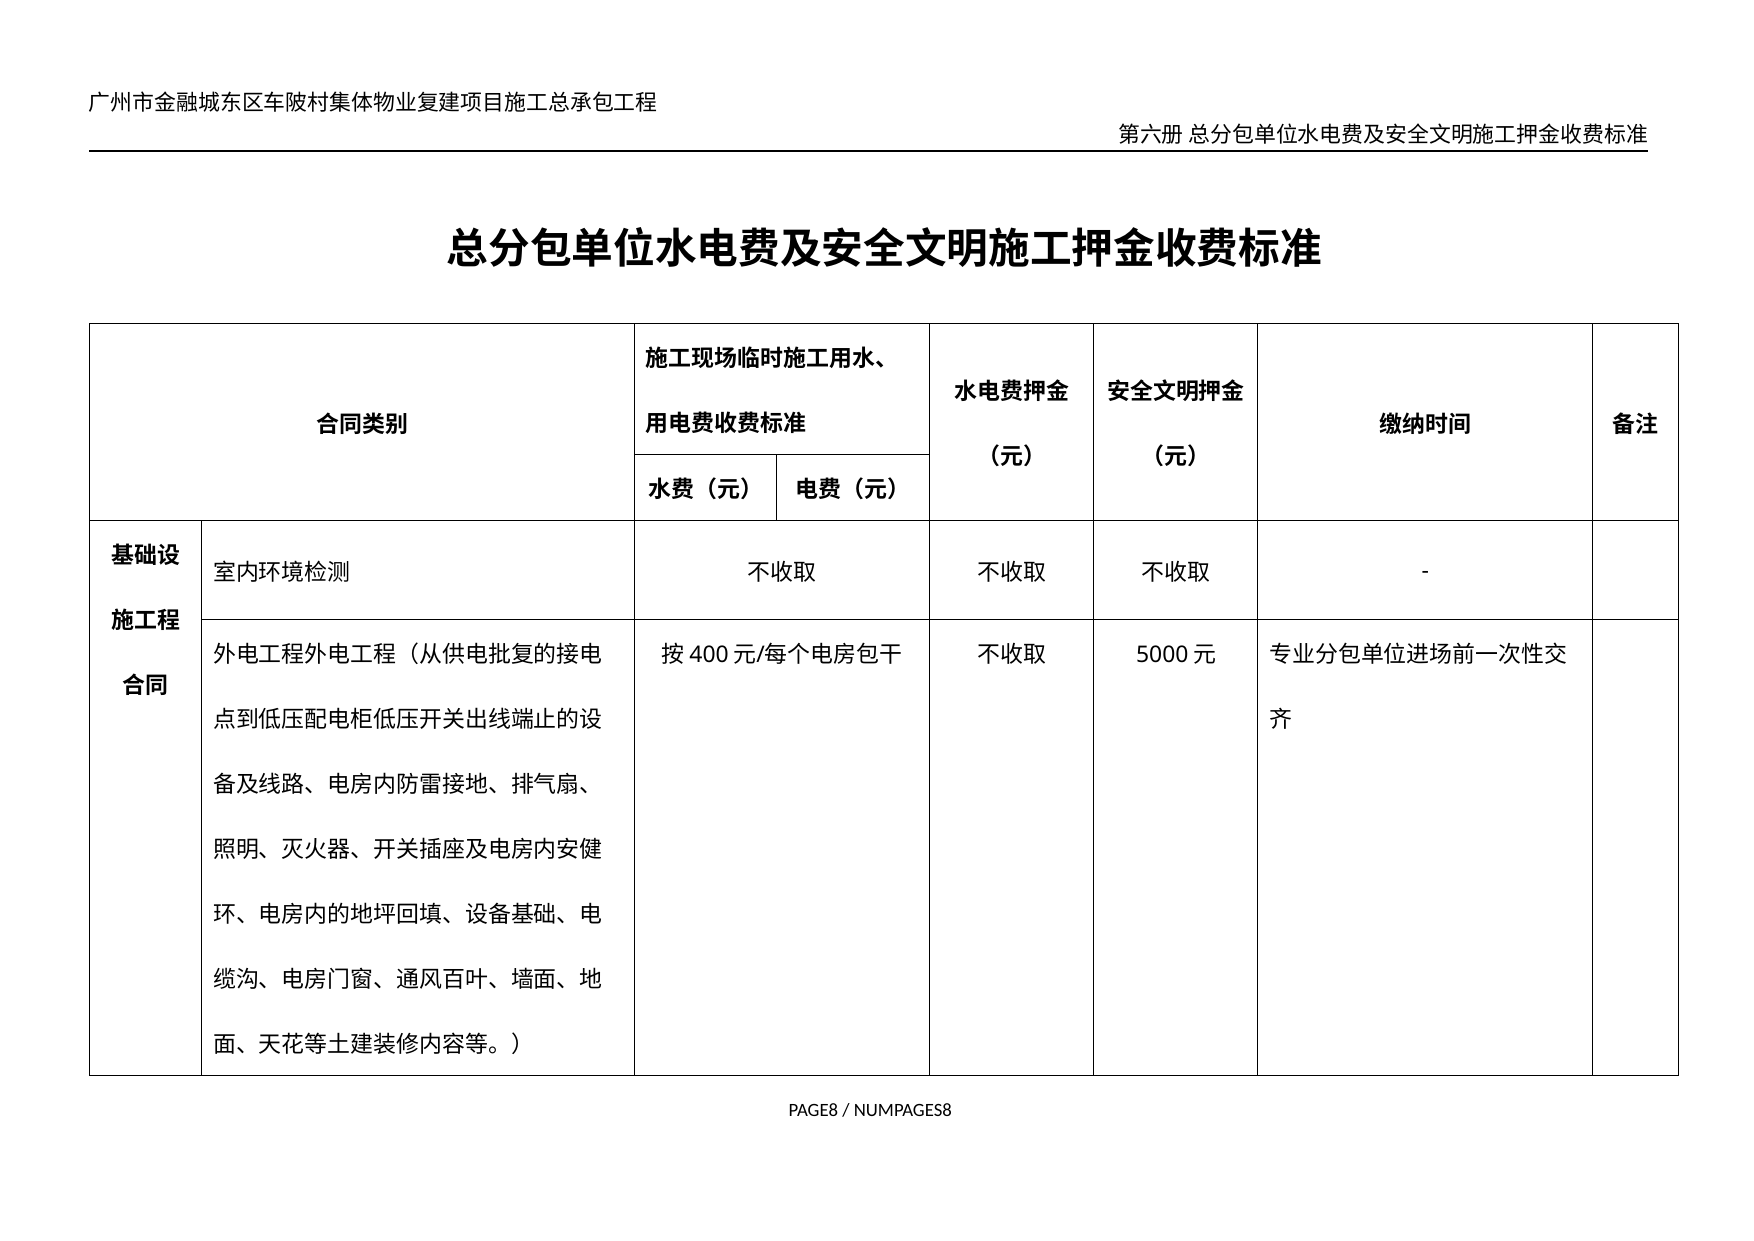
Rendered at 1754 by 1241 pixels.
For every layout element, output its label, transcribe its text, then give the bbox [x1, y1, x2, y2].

table_cell 安全文明押金（元） [1094, 324, 1257, 520]
table_cell 电费（元） [777, 455, 929, 520]
table_cell 外电工程外电工程（从供电批复的接电点到低压配电柜低压开关出线端止的设备及线路、电房内防雷接地、排气扇、照明、灭火器、开关插座及电房内安健环、电房内的地坪回填、设备基础、电缆沟、电房门窗、通风百叶、墙面、地面、天花等土建装修内容等。） [202, 620, 634, 1075]
table_cell 不收取 [930, 521, 1093, 619]
table_cell [1593, 620, 1678, 1075]
table_cell 不收取 [635, 521, 929, 619]
table_cell 不收取 [1094, 521, 1257, 619]
table_cell 专业分包单位进场前一次性交齐 [1258, 620, 1592, 1075]
table_cell 缴纳时间 [1258, 324, 1592, 520]
table_cell 5000元 [1094, 620, 1257, 1075]
table_cell 水费（元） [635, 455, 776, 520]
table_cell - [1258, 521, 1592, 619]
table_cell 施工现场临时施工用水、用电费收费标准 [635, 324, 929, 454]
table_cell 基础设施工程合同 [90, 521, 201, 1075]
table_cell 室内环境检测 [202, 521, 634, 619]
table_cell 不收取 [930, 620, 1093, 1075]
table_cell 合同类别 [90, 324, 634, 520]
table_header 总分包单位水电费及安全文明施工押金收费标准 [89, 167, 1679, 323]
table_cell 备注 [1593, 324, 1678, 520]
table_cell 水电费押金（元） [930, 324, 1093, 520]
table_cell 按400元/每个电房包干 [635, 620, 929, 1075]
table_cell [1593, 521, 1678, 619]
